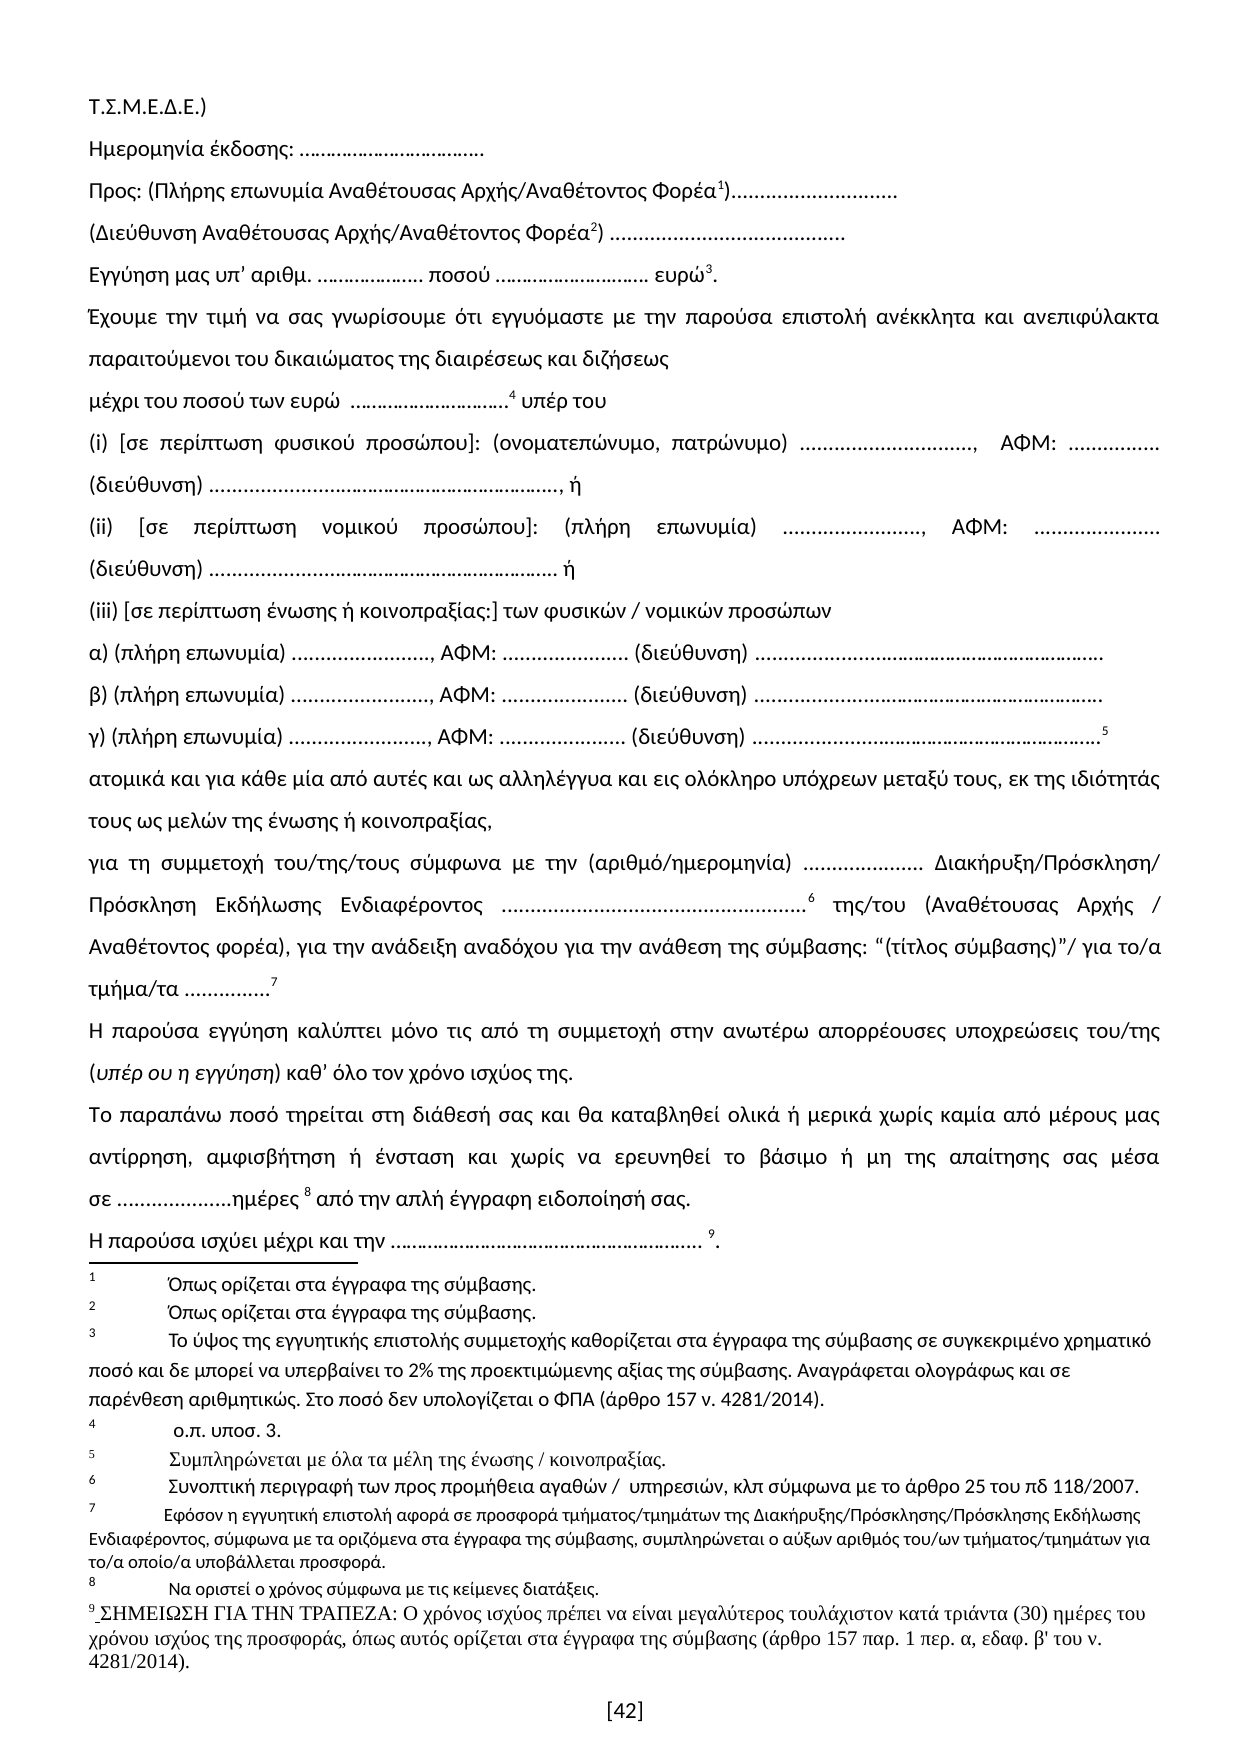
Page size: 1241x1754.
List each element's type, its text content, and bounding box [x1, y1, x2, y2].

text Η παρούσα ισχύει μέχρι και την ………………………………………………….. . [89, 1226, 1161, 1254]
text Προς: (Πλήρης επωνυμία Αναθέτουσας Αρχής/Αναθέτοντος Φορέα)............................. [89, 176, 1161, 204]
text β) (πλήρη επωνυμία) ........................, ΑΦΜ: ...................... (διεύθυνση) .......................………………………………….. [89, 680, 1161, 708]
text Το παραπάνω ποσό τηρείται στη διάθεσή σας και θα καταβληθεί ολικά ή μερικά χωρίς καμία από μέρους μας αντίρρηση, αμφισβήτηση ή ένσταση και χωρίς να ερευνηθεί το βάσιμο ή μη της απαίτησης σας μέσα σε ....................ημέρες από την απλή έγγραφη ειδοποίησή σας. [89, 1100, 1161, 1212]
text (Διεύθυνση Αναθέτουσας Αρχής/Αναθέτοντος Φορέα) ......................................... [89, 218, 1161, 246]
text Έχουμε την τιμή να σας γνωρίσουμε ότι εγγυόμαστε με την παρούσα επιστολή ανέκκλητα και ανεπιφύλακτα παραιτούμενοι του δικαιώματος της διαιρέσεως και διζήσεως [89, 302, 1161, 372]
text (ii) [σε περίπτωση νομικού προσώπου]: (πλήρη επωνυμία) ........................, ΑΦΜ: ...................... (διεύθυνση) .......................………………………………….. ή [89, 512, 1161, 582]
text (iii) [σε περίπτωση ένωσης ή κοινοπραξίας:] των φυσικών / νομικών προσώπων [89, 596, 1161, 624]
text για τη συμμετοχή του/της/τους σύμφωνα με την (αριθμό/ημερομηνία) ..................... Διακήρυξη/Πρόσκληση/ Πρόσκληση Εκδήλωσης Ενδιαφέροντος ..................................................... της/του (Αναθέτουσας Αρχής / Αναθέτοντος φορέα), για την ανάδειξη αναδόχου για την ανάθεση της σύμβασης: “(τίτλος σύμβασης)”/ για το/α τμήμα/τα ............... [89, 848, 1161, 1002]
text μέχρι του ποσού των ευρώ ………………………… υπέρ του [89, 386, 1161, 414]
text Εγγύηση μας υπ’ αριθμ. ……………….. ποσού ………………….……. ευρώ. [89, 260, 1161, 288]
text α) (πλήρη επωνυμία) ........................, ΑΦΜ: ...................... (διεύθυνση) .......................………………………………….. [89, 638, 1161, 666]
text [89, 92, 1161, 121]
text ατομικά και για κάθε μία από αυτές και ως αλληλέγγυα και εις ολόκληρο υπόχρεων μεταξύ τους, εκ της ιδιότητάς τους ως μελών της ένωσης ή κοινοπραξίας, [89, 764, 1161, 834]
text Η παρούσα εγγύηση καλύπτει μόνο τις από τη συμμετοχή στην ανωτέρω απορρέουσες υποχρεώσεις του/της (υπέρ ου η εγγύηση) καθ’ όλο τον χρόνο ισχύος της. [89, 1016, 1161, 1086]
text γ) (πλήρη επωνυμία) ........................, ΑΦΜ: ...................... (διεύθυνση) .......................………………………………….. [89, 722, 1161, 750]
text (i) [σε περίπτωση φυσικού προσώπου]: (ονοματεπώνυμο, πατρώνυμο) .............................., ΑΦΜ: ................ (διεύθυνση) .......................………………………………….., ή [89, 428, 1161, 498]
text Ημερομηνία έκδοσης: …………………………….. [89, 134, 1161, 162]
